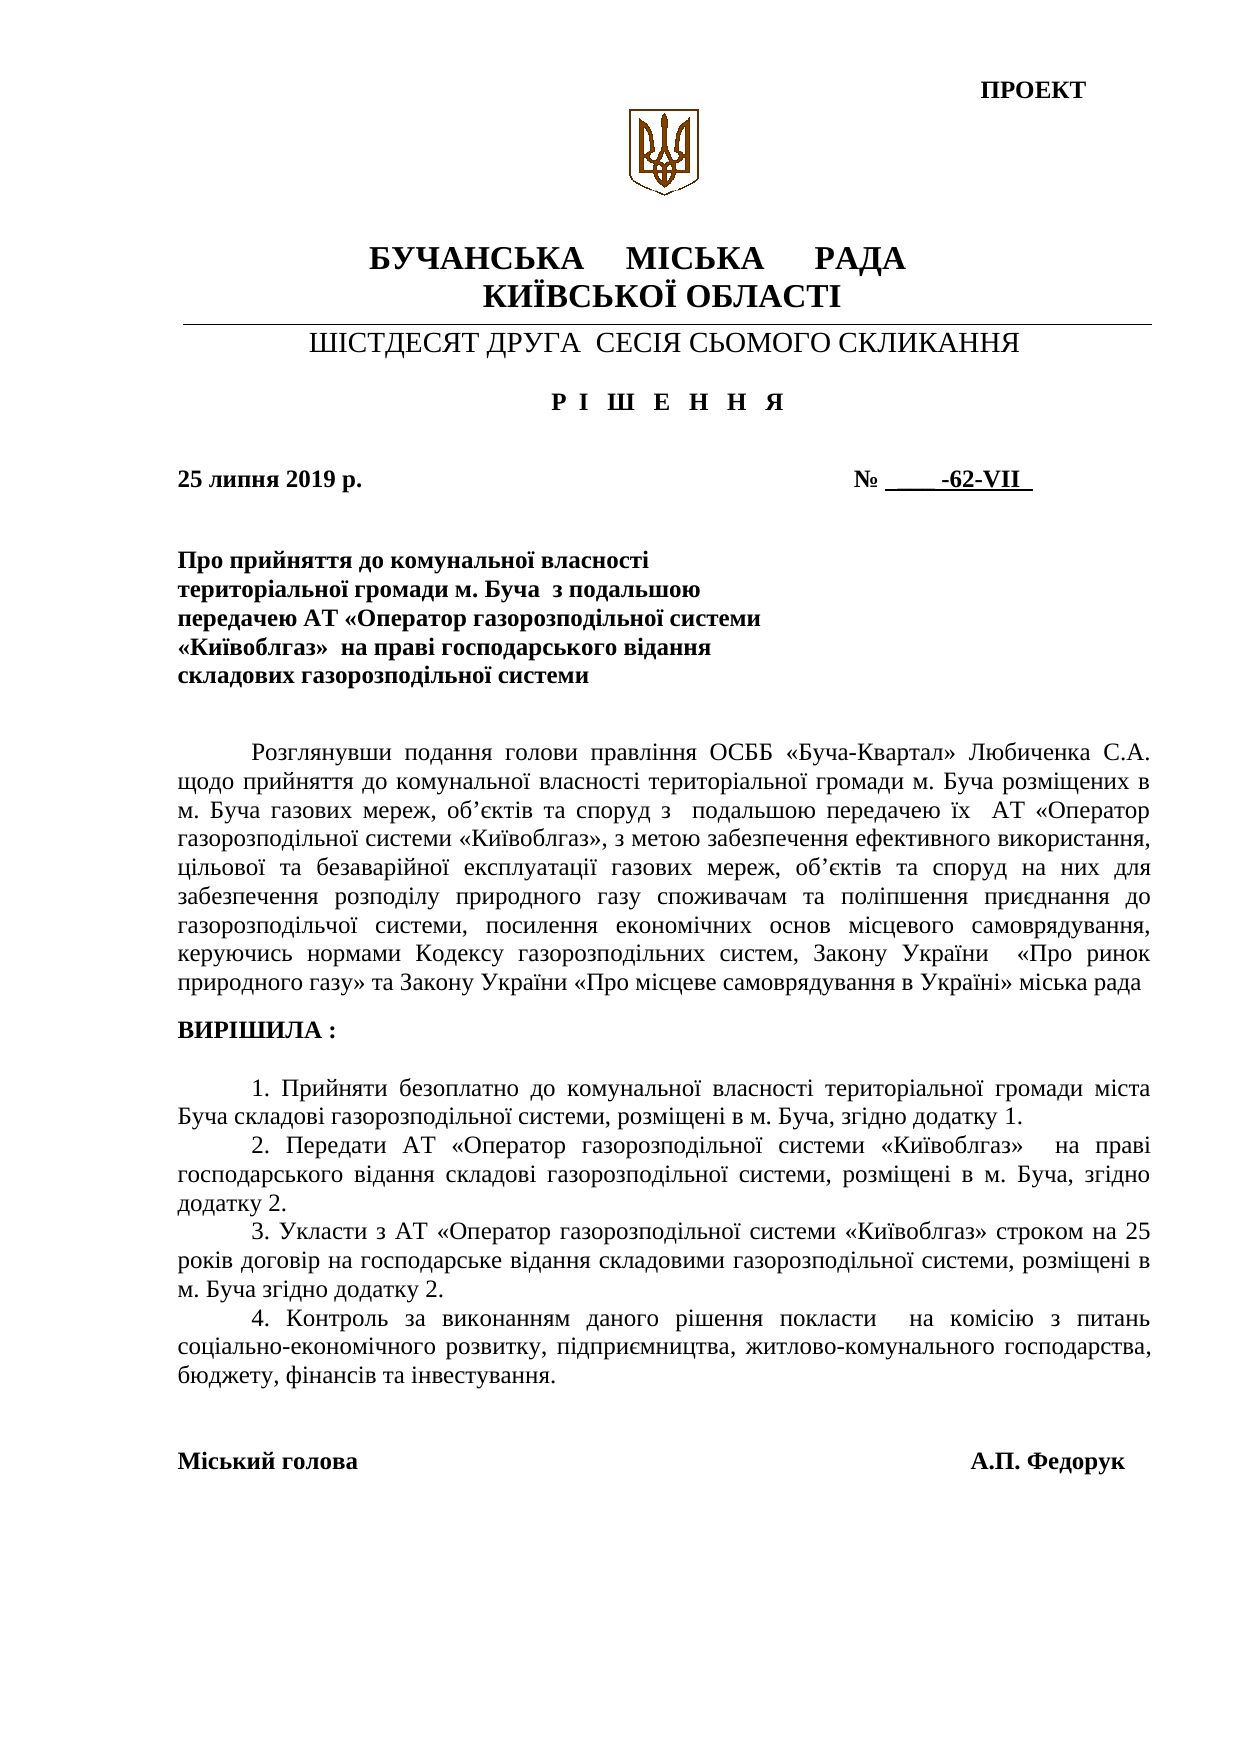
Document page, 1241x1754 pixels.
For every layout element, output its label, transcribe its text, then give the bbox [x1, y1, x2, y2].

subtitle БУЧАНСЬКА МІСЬКА РАДА [177, 238, 1152, 276]
subtitle складових газорозподільної системи [177, 661, 1152, 689]
subtitle Про прийняття до комунальної власності [177, 546, 1152, 574]
subtitle 1. Прийняти безоплатно до комунальної власності територіальної громади міста Буча складові газорозподільної системи, розміщені в м. Буча, згідно додатку 1. [177, 1073, 1152, 1130]
subtitle Р І Ш Е Н Н Я [183, 387, 1152, 416]
subtitle 4. Контроль за виконанням даного рішення покласти на комісію з питань соціально-економічного розвитку, підприємництва, житлово-комунального господарства, бюджету, фінансів та інвестування. [177, 1303, 1152, 1389]
subtitle ВИРІШИЛА : [177, 1015, 1152, 1044]
subtitle 3. Укласти з АТ «Оператор газорозподільної системи «Київоблгаз» строком на 25 років договір на господарське відання складовими газорозподільної системи, розміщені в м. Буча згідно додатку 2. [177, 1216, 1152, 1303]
subtitle 2. Передати АТ «Оператор газорозподільної системи «Київоблгаз» на праві господарського відання складові газорозподільної системи, розміщені в м. Буча, згідно додатку 2. [177, 1130, 1152, 1216]
subtitle територіальної громади м. Буча з подальшою [177, 574, 1152, 603]
subtitle Розглянувши подання голови правління ОСББ «Буча-Квартал» Любиченка С.А. щодо прийняття до комунальної власності територіальної громади м. Буча розміщених в м. Буча газових мереж, об’єктів та споруд з подальшою передачею їх АТ «Оператор газорозподільної системи «Київоблгаз», з метою забезпечення ефективного використання, цільової та безаварійної експлуатації газових мереж, об’єктів та споруд на них для забезпечення розподілу природного газу споживачам та поліпшення приєднання до газорозподільчої системи, посилення економічних основ місцевого самоврядування, керуючись нормами Кодексу газорозподільних систем, Закону України «Про ринок природного газу» та Закону України «Про місцеве самоврядування в Україні» міська рада [177, 737, 1152, 996]
picture [622, 103, 707, 200]
text ШІСТДЕСЯТ ДРУГА СЕСІЯ СЬОМОГО СКЛИКАННЯ [177, 325, 1152, 359]
subtitle 25 липня 2019 р. № ___ -62-VII [177, 464, 1152, 493]
subtitle ПРОЕКТ [177, 75, 1152, 104]
subtitle Міський голова А.П. Федорук [177, 1446, 1152, 1475]
subtitle КИЇВСЬКОЇ ОБЛАСТІ [183, 276, 1152, 315]
subtitle передачею АТ «Оператор газорозподільної системи [177, 603, 1152, 632]
subtitle «Київоблгаз» на праві господарського відання [177, 632, 1152, 661]
